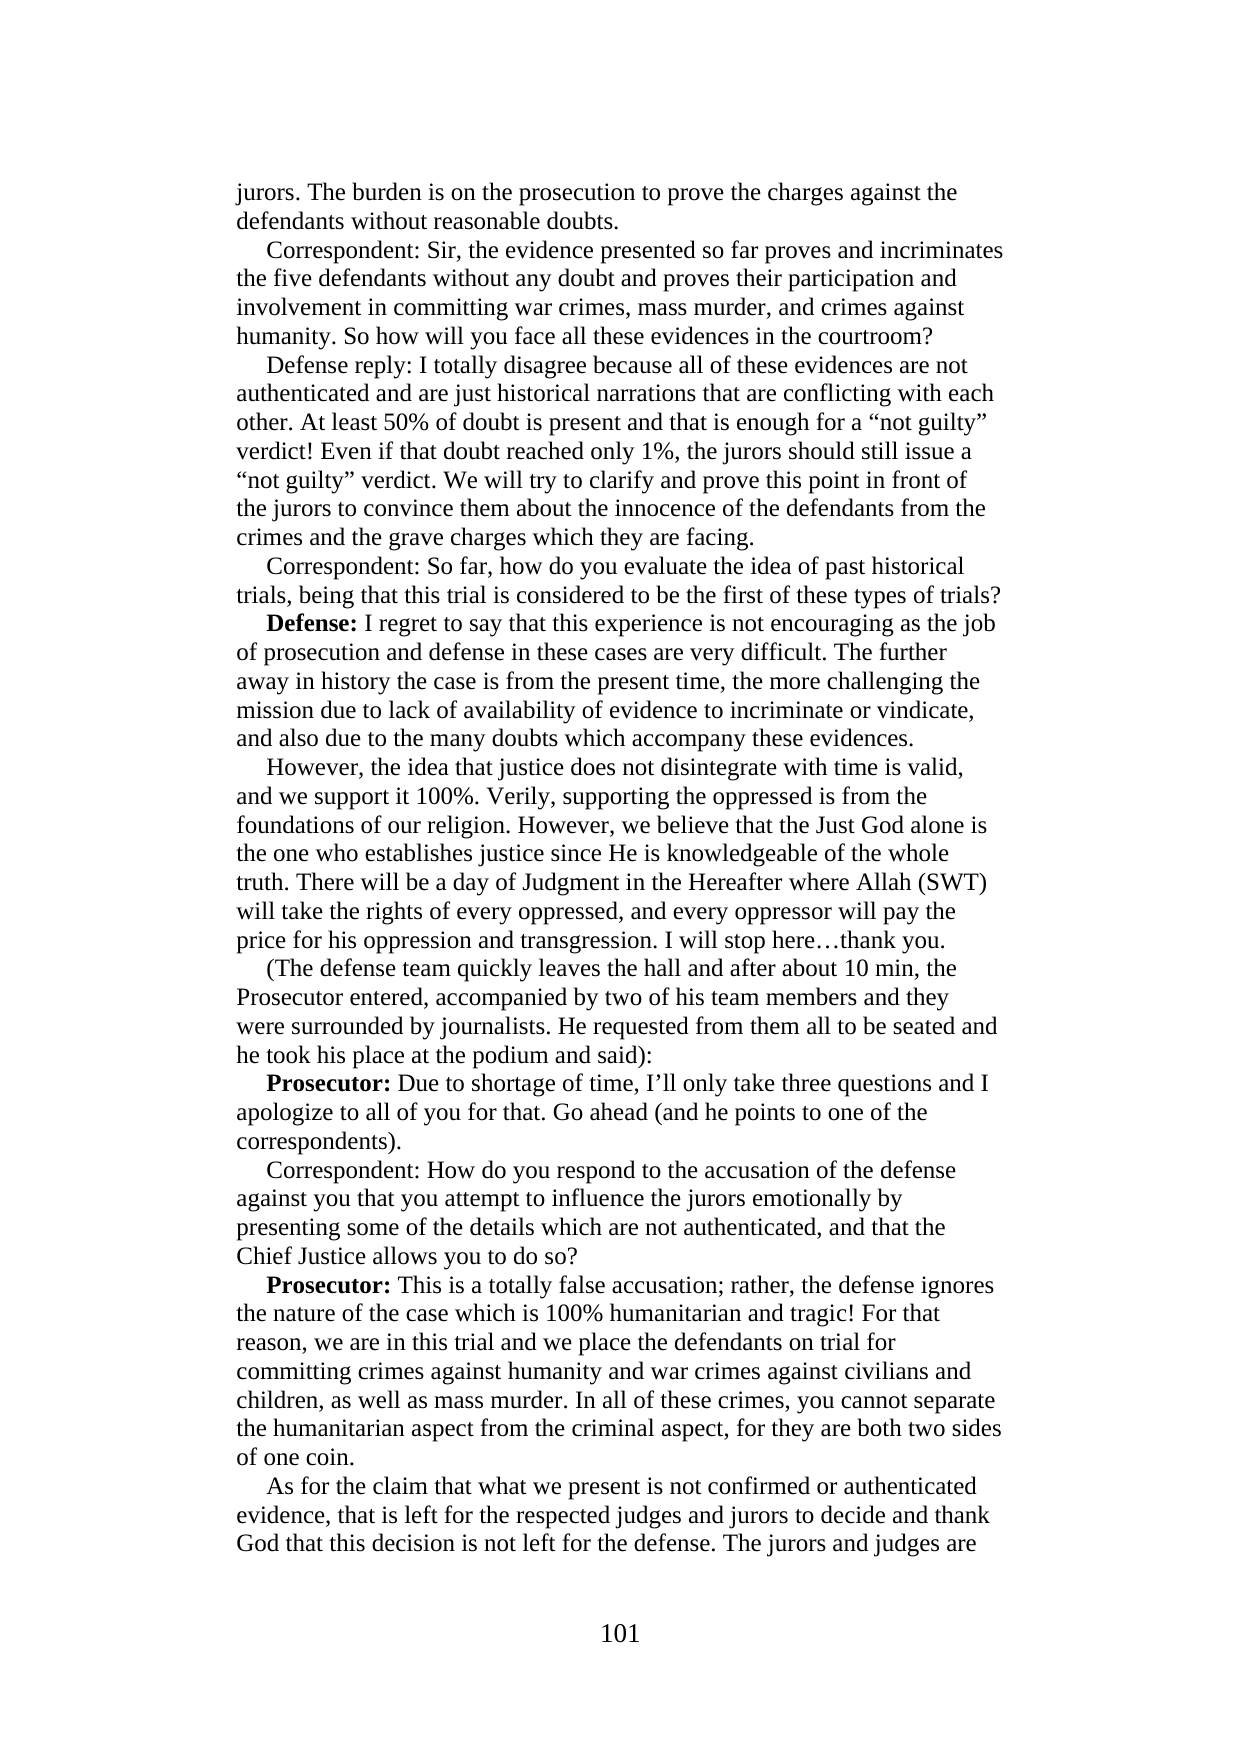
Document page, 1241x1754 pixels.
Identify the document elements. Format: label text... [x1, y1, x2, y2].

text Correspondent: Sir, the evidence presented so far proves and incriminates the five defendants without any doubt and proves their participation and involvement in committing war crimes, mass murder, and crimes against humanity. So how will you face all these evidences in the courtroom? [236, 235, 1004, 350]
text Defense: I regret to say that this experience is not encouraging as the job of prosecution and defense in these cases are very difficult. The further away in history the case is from the present time, the more challenging the mission due to lack of availability of evidence to incriminate or vindicate, and also due to the many doubts which accompany these evidences. [236, 608, 1004, 752]
text As for the claim that what we present is not confirmed or authenticated evidence, that is left for the respected judges and jurors to decide and thank God that this decision is not left for the defense. The jurors and judges are [236, 1471, 1004, 1557]
text jurors. The burden is on the prosecution to prove the charges against the defendants without reasonable doubts. [236, 177, 1004, 235]
text Defense reply: I totally disagree because all of these evidences are not authenticated and are just historical narrations that are conflicting with each other. At least 50% of doubt is present and that is enough for a “not guilty” verdict! Even if that doubt reached only 1%, the jurors should still issue a “not guilty” verdict. We will try to clarify and prove this point in front of the jurors to convince them about the innocence of the defendants from the crimes and the grave charges which they are facing. [236, 350, 1004, 551]
text Correspondent: So far, how do you evaluate the idea of past historical trials, being that this trial is considered to be the first of these types of trials? [236, 551, 1004, 608]
text Prosecutor: This is a totally false accusation; rather, the defense ignores the nature of the case which is 100% humanitarian and tragic! For that reason, we are in this trial and we place the defendants on trial for committing crimes against humanity and war crimes against civilians and children, as well as mass murder. In all of these crimes, you cannot separate the humanitarian aspect from the criminal aspect, for they are both two sides of one coin. [236, 1270, 1004, 1471]
text (The defense team quickly leaves the hall and after about 10 min, the Prosecutor entered, accompanied by two of his team members and they were surrounded by journalists. He requested from them all to be seated and he took his place at the podium and said): [236, 953, 1004, 1068]
text However, the idea that justice does not disintegrate with time is valid, and we support it 100%. Verily, supporting the oppressed is from the foundations of our religion. However, we believe that the Just God alone is the one who establishes justice since He is knowledgeable of the whole truth. There will be a day of Judgment in the Hereafter where Allah (SWT) will take the rights of every oppressed, and every oppressor will pay the price for his oppression and transgression. I will stop here…thank you. [236, 752, 1004, 953]
text Prosecutor: Due to shortage of time, I’ll only take three questions and I apologize to all of you for that. Go ahead (and he points to one of the correspondents). [236, 1068, 1004, 1155]
text Correspondent: How do you respond to the accusation of the defense against you that you attempt to influence the jurors emotionally by presenting some of the details which are not authenticated, and that the Chief Justice allows you to do so? [236, 1155, 1004, 1270]
